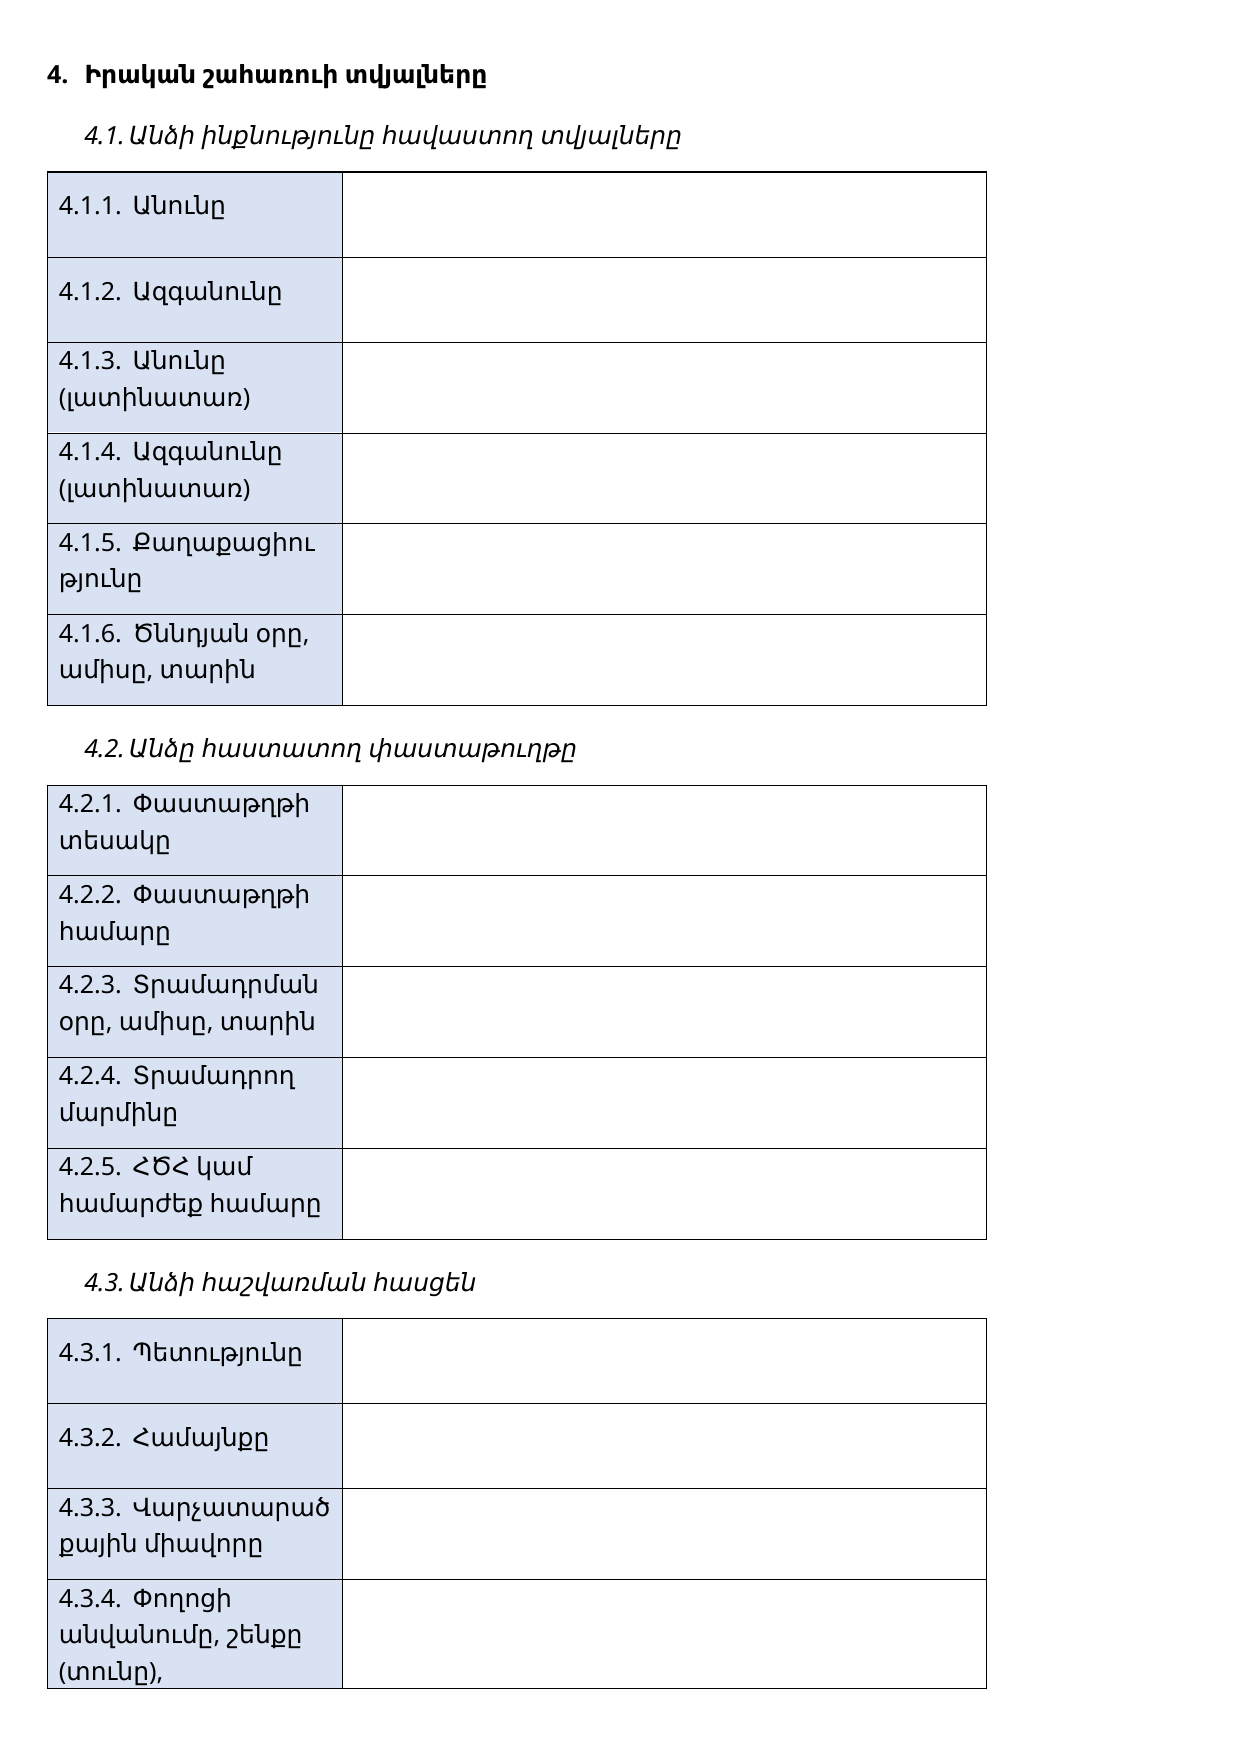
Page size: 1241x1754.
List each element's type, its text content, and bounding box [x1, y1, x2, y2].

table_cell ՀԾՀ կամ համարժեք համարը [48, 1149, 342, 1239]
table_header Անունը [48, 173, 342, 257]
table_header [343, 1319, 986, 1403]
table_header [343, 173, 986, 257]
list Անձի ինքնությունը հավաստող տվյալները [84, 118, 1172, 152]
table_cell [48, 1580, 342, 1688]
table_cell [343, 1489, 986, 1579]
table_cell Վարչատարածքային միավորը [48, 1489, 342, 1579]
table_cell Փաստաթղթի համարը [48, 876, 342, 966]
table_header Պետությունը [48, 1319, 342, 1403]
table_cell [343, 434, 986, 523]
table_cell Ծննդյան օրը, ամիսը, տարին [48, 615, 342, 705]
table_cell Համայնքը [48, 1404, 342, 1488]
table_cell [343, 524, 986, 614]
table_cell Տրամադրման օրը, ամիսը, տարին [48, 967, 342, 1057]
table_cell Ազգանունը [48, 258, 342, 342]
table_cell [343, 1058, 986, 1148]
table_cell [343, 1580, 986, 1688]
list Անձը հաստատող փաստաթուղթը [84, 731, 1172, 765]
table_cell [343, 1404, 986, 1488]
list Իրական շահառուի տվյալները [47, 56, 1172, 90]
table_header [343, 786, 986, 875]
table_cell Անունը (լատինատառ) [48, 343, 342, 432]
table_header Փաստաթղթի տեսակը [48, 786, 342, 875]
table_cell Քաղաքացիությունը [48, 524, 342, 614]
table_cell [343, 615, 986, 705]
table_cell Ազգանունը (լատինատառ) [48, 434, 342, 523]
table_cell [343, 343, 986, 432]
table_cell [343, 967, 986, 1057]
table_cell [343, 258, 986, 342]
table_cell [343, 1149, 986, 1239]
table_cell [343, 876, 986, 966]
list Անձի հաշվառման հասցեն [84, 1265, 1172, 1299]
table_cell Տրամադրող մարմինը [48, 1058, 342, 1148]
